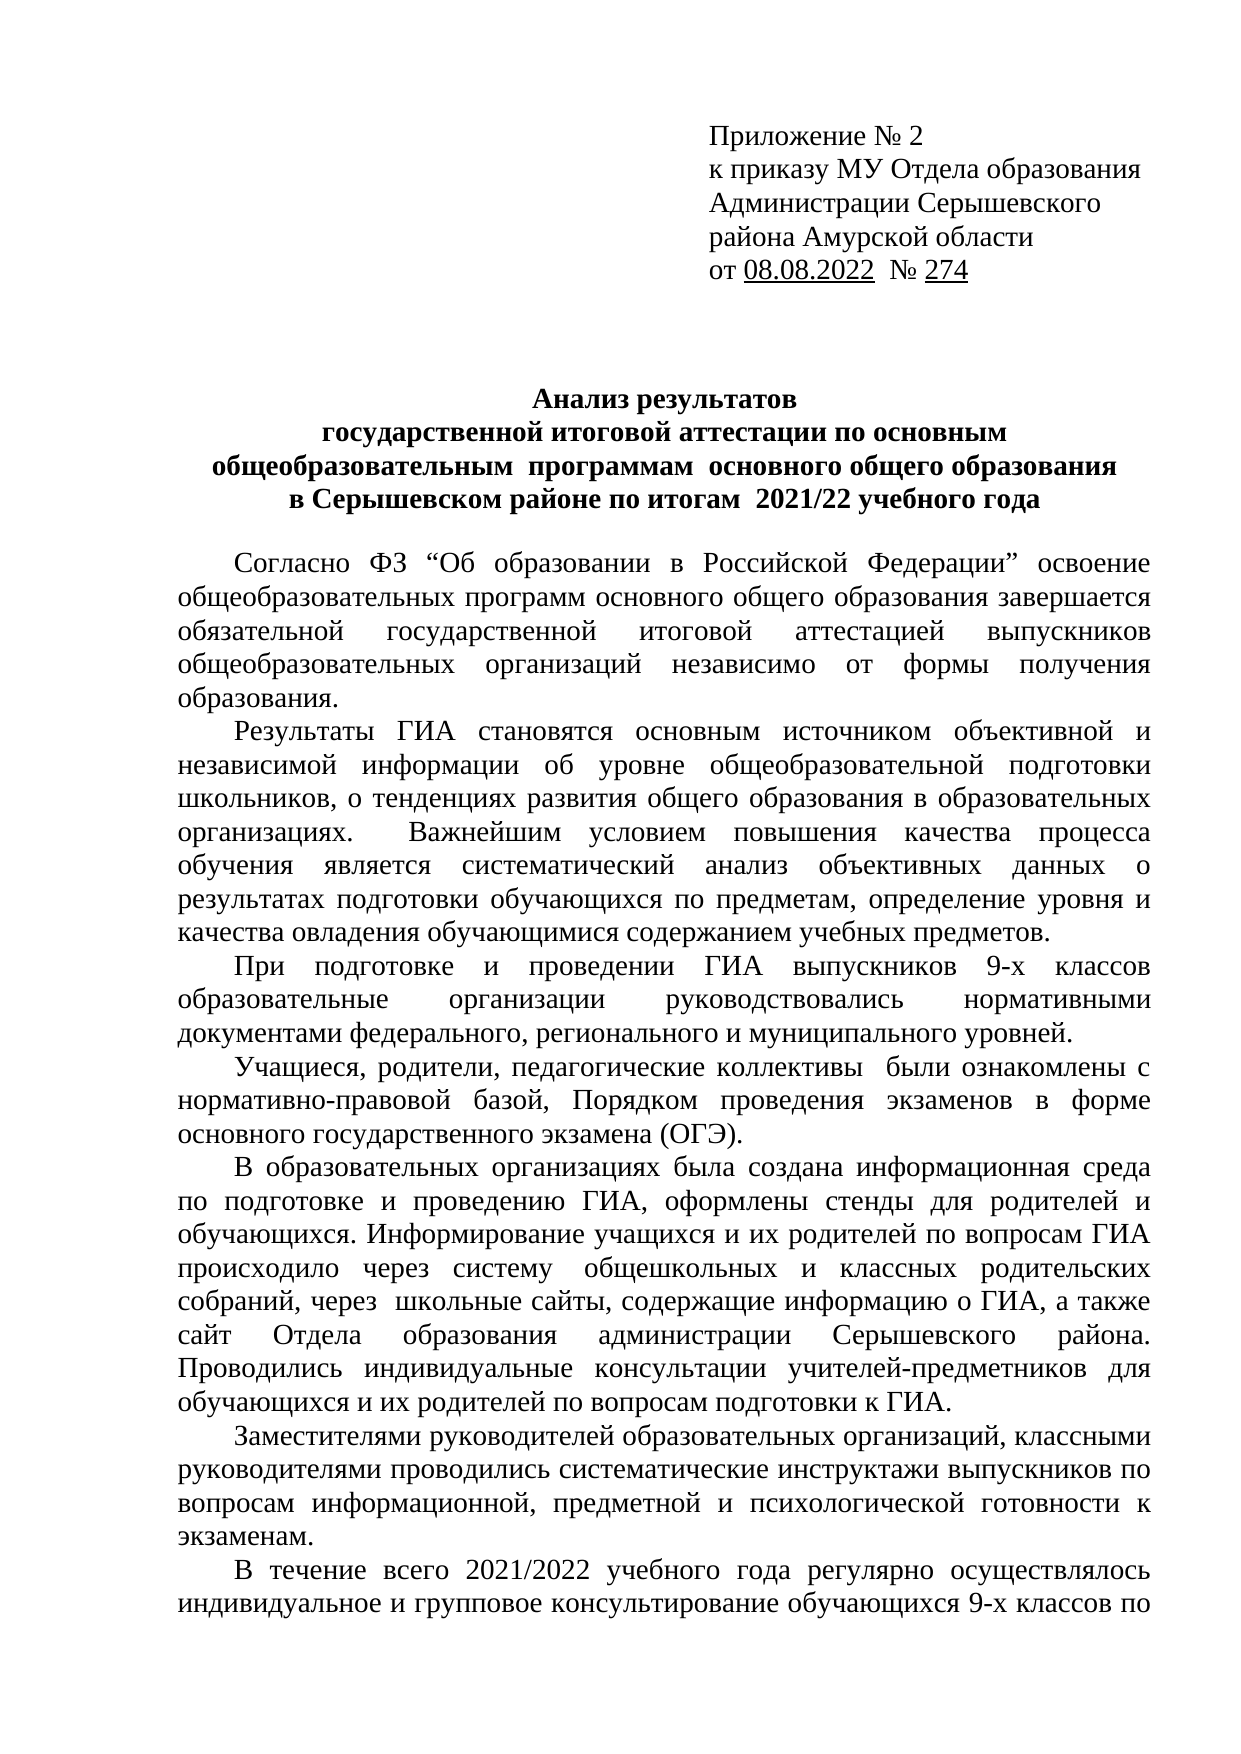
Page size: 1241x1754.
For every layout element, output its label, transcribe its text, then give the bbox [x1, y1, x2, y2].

text в Серышевском районе по итогам 2021/22 учебного года [177, 482, 1152, 515]
text к приказу МУ Отдела образования [709, 152, 1152, 185]
text Заместителями руководителей образовательных организаций, классными руководителями проводились систематические инструктажи выпускников по вопросам информационной, предметной и психологической готовности к экзаменам. [177, 1418, 1152, 1552]
text При подготовке и проведении ГИА выпускников 9-х классов образовательные организации руководствовались нормативными документами федерального, регионального и муниципального уровней. [177, 948, 1152, 1049]
text Приложение № 2 [709, 118, 1152, 152]
text Учащиеся, родители, педагогические коллективы были ознакомлены с нормативно-правовой базой, Порядком проведения экзаменов в форме основного государственного экзамена (ОГЭ). [177, 1049, 1152, 1149]
text государственной итоговой аттестации по основным общеобразовательным программам основного общего образования [177, 414, 1152, 482]
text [177, 1552, 1152, 1619]
text от 08.08.2022 № 274 [709, 252, 1152, 286]
text Анализ результатов [177, 381, 1152, 414]
text Результаты ГИА становятся основным источником объективной и независимой информации об уровне общеобразовательной подготовки школьников, о тенденциях развития общего образования в образовательных организациях. Важнейшим условием повышения качества процесса обучения является систематический анализ объективных данных о результатах подготовки обучающихся по предметам, определение уровня и качества овладения обучающимися содержанием учебных предметов. [177, 713, 1152, 948]
text Согласно ФЗ “Об образовании в Российской Федерации” освоение общеобразовательных программ основного общего образования завершается обязательной государственной итоговой аттестацией выпускников общеобразовательных организаций независимо от формы получения образования. [177, 546, 1152, 713]
text В образовательных организациях была создана информационная среда по подготовке и проведению ГИА, оформлены стенды для родителей и обучающихся. Информирование учащихся и их родителей по вопросам ГИА происходило через систему общешкольных и классных родительских собраний, через школьные сайты, содержащие информацию о ГИА, а также сайт Отдела образования администрации Серышевского района. Проводились индивидуальные консультации учителей-предметников для обучающихся и их родителей по вопросам подготовки к ГИА. [177, 1149, 1152, 1418]
text Администрации Серышевского района Амурской области [709, 185, 1152, 252]
